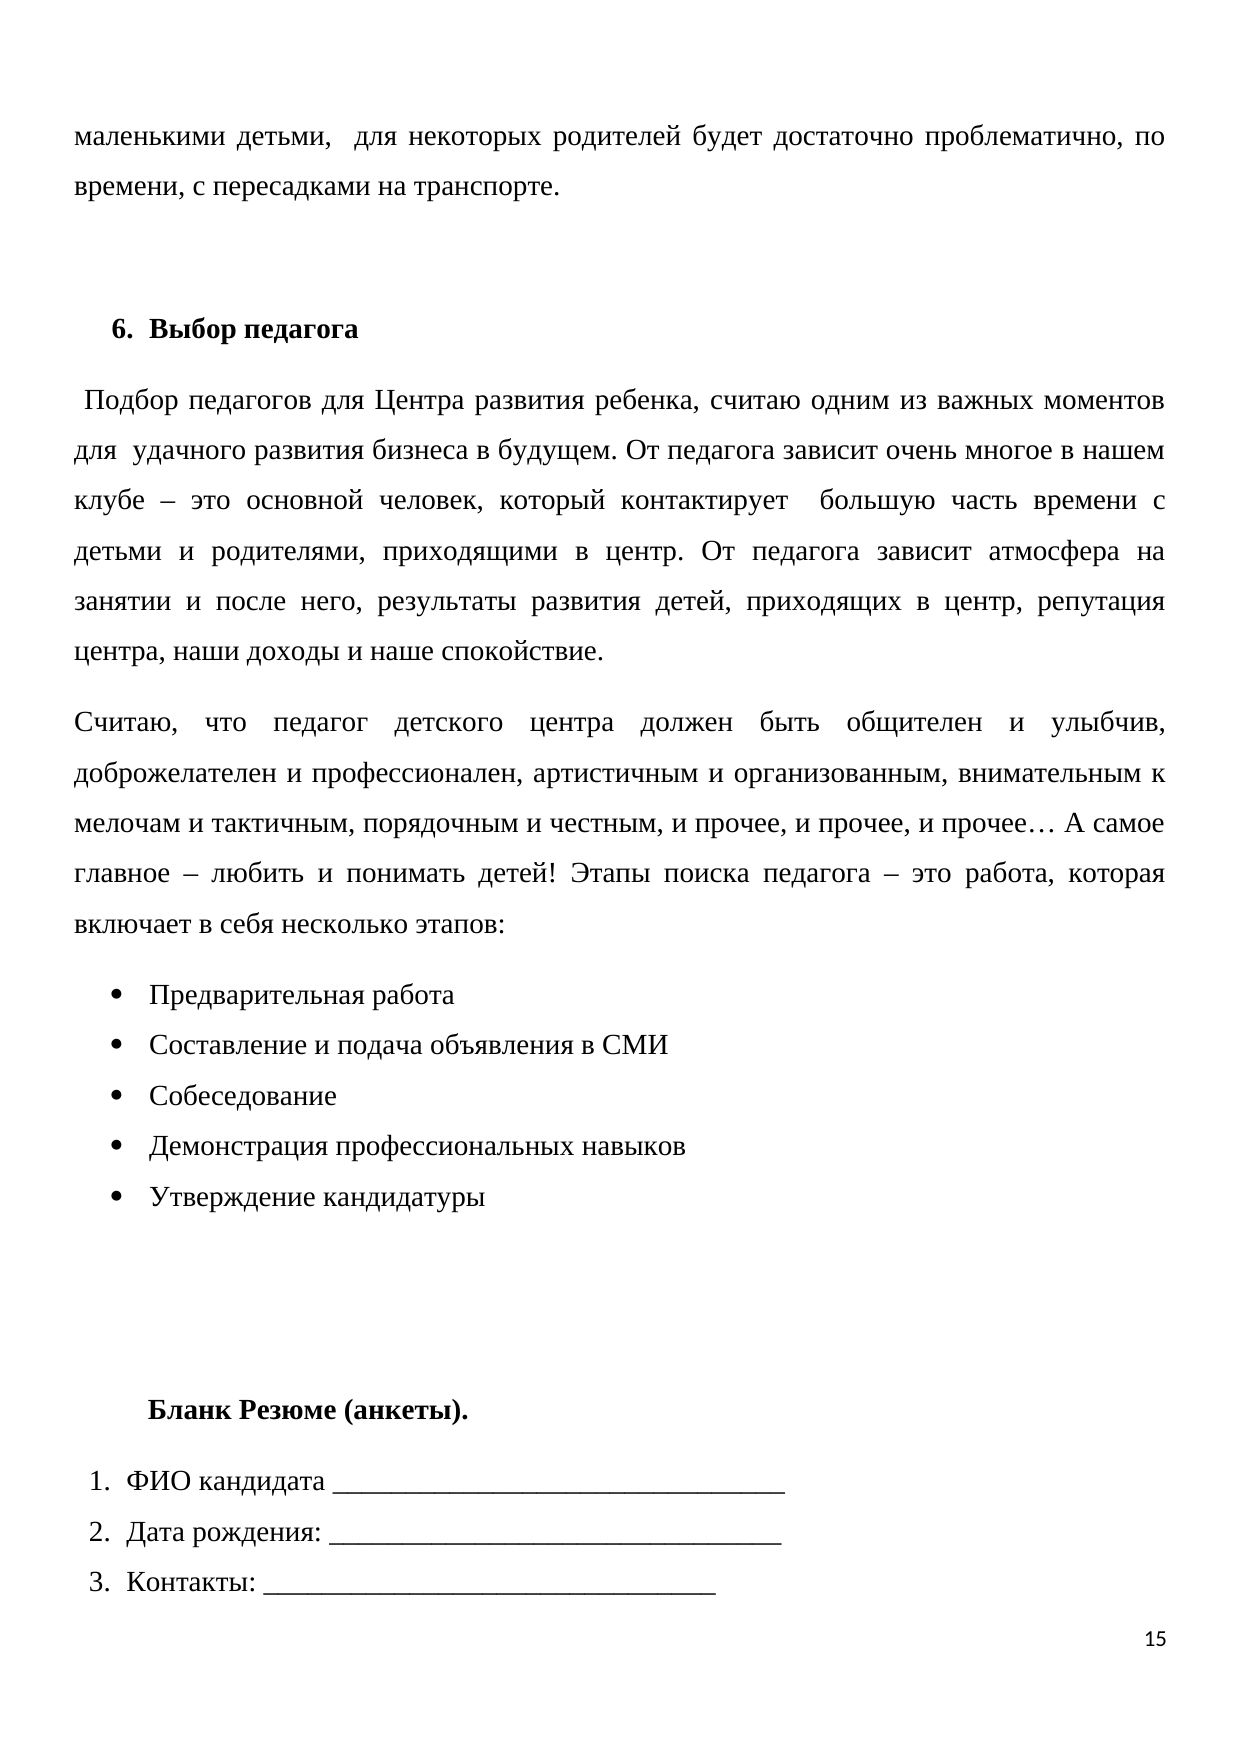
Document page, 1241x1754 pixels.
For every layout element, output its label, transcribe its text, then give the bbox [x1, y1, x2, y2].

text Считаю, что педагог детского центра должен быть общителен и улыбчив, доброжелателен и профессионален, артистичным и организованным, внимательным к мелочам и тактичным, порядочным и честным, и прочее, и прочее, и прочее… А самое главное – любить и понимать детей! Этапы поиска педагога – это работа, которая включает в себя несколько этапов: [74, 704, 1167, 939]
list Дата рождения: _______________________________ [89, 1514, 1167, 1547]
list Выбор педагога [111, 311, 1167, 344]
list ФИО кандидата _______________________________ [89, 1463, 1167, 1497]
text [74, 118, 1167, 202]
list Утверждение кандидатуры [111, 1179, 1167, 1212]
list Контакты: _______________________________ [89, 1564, 1167, 1597]
list Составление и подача объявления в СМИ [111, 1027, 1167, 1061]
text Бланк Резюме (анкеты). [74, 1392, 1167, 1426]
list Демонстрация профессиональных навыков [111, 1128, 1167, 1162]
list Собеседование [111, 1078, 1167, 1111]
list Предварительная работа [111, 977, 1167, 1011]
text Подбор педагогов для Центра развития ребенка, считаю одним из важных моментов для удачного развития бизнеса в будущем. От педагога зависит очень многое в нашем клубе – это основной человек, который контактирует большую часть времени с детьми и родителями, приходящими в центр. От педагога зависит атмосфера на занятии и после него, результаты развития детей, приходящих в центр, репутация центра, наши доходы и наше спокойствие. [74, 382, 1167, 667]
